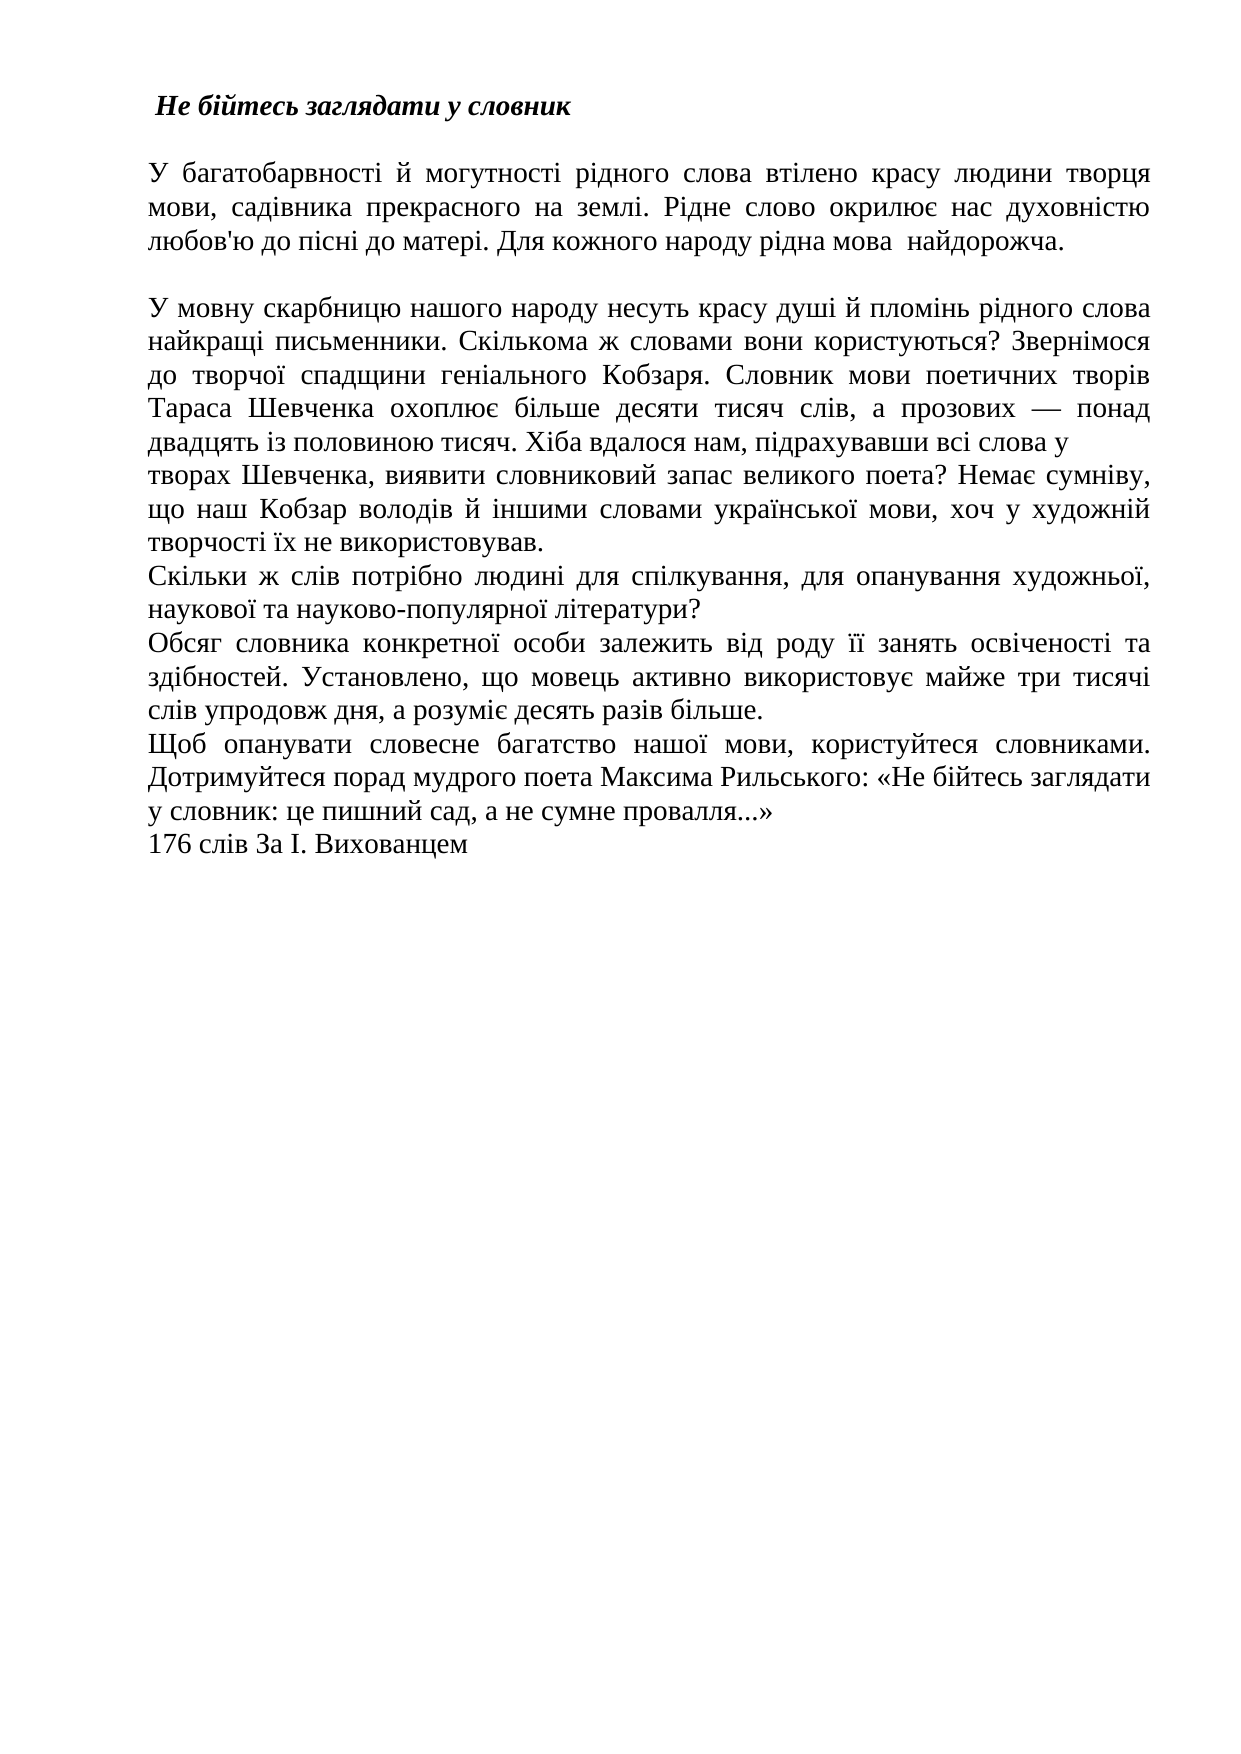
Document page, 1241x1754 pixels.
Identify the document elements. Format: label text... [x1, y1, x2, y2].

text творах Шевченка, виявити словниковий запас великого поета? Немає сумніву, що наш Кобзар володів й іншими словами української мови, хоч у художній творчості їх не використовував. [148, 457, 1152, 558]
text У багатобарвності й могутності рідного слова втілено красу людини творця мови, садівника прекрасного на землі. Рідне слово окрилює нас духовністю любов'ю до пісні до матері. Для кожного народу рідна мова найдорожча. [148, 156, 1152, 256]
text Не бійтесь заглядати у словник [148, 88, 1152, 122]
text 176 слів За І. Вихованцем [148, 826, 1152, 860]
text У мовну скарбницю нашого народу несуть красу душі й пломінь рідного слова найкращі письменники. Скількома ж словами вони користуються? Звернімося до творчої спадщини геніального Кобзаря. Словник мови поетичних творів Тараса Шевченка охоплює більше десяти тисяч слів, а прозових — понад двадцять із половиною тисяч. Хіба вдалося нам, підрахувавши всі слова у [148, 290, 1152, 457]
text Обсяг словника конкретної особи залежить від роду її занять освіченості та здібностей. Установлено, що мовець активно використовує майже три тисячі слів упродовж дня, а розуміє десять разів більше. [148, 625, 1152, 726]
text Скільки ж слів потрібно людині для спілкування, для опанування художньої, наукової та науково-популярної літератури? [148, 558, 1152, 625]
text Щоб опанувати словесне багатство нашої мови, користуйтеся словниками. Дотримуйтеся порад мудрого поета Максима Рильського: «Не бійтесь заглядати у словник: це пишний сад, а не сумне провалля...» [148, 726, 1152, 826]
